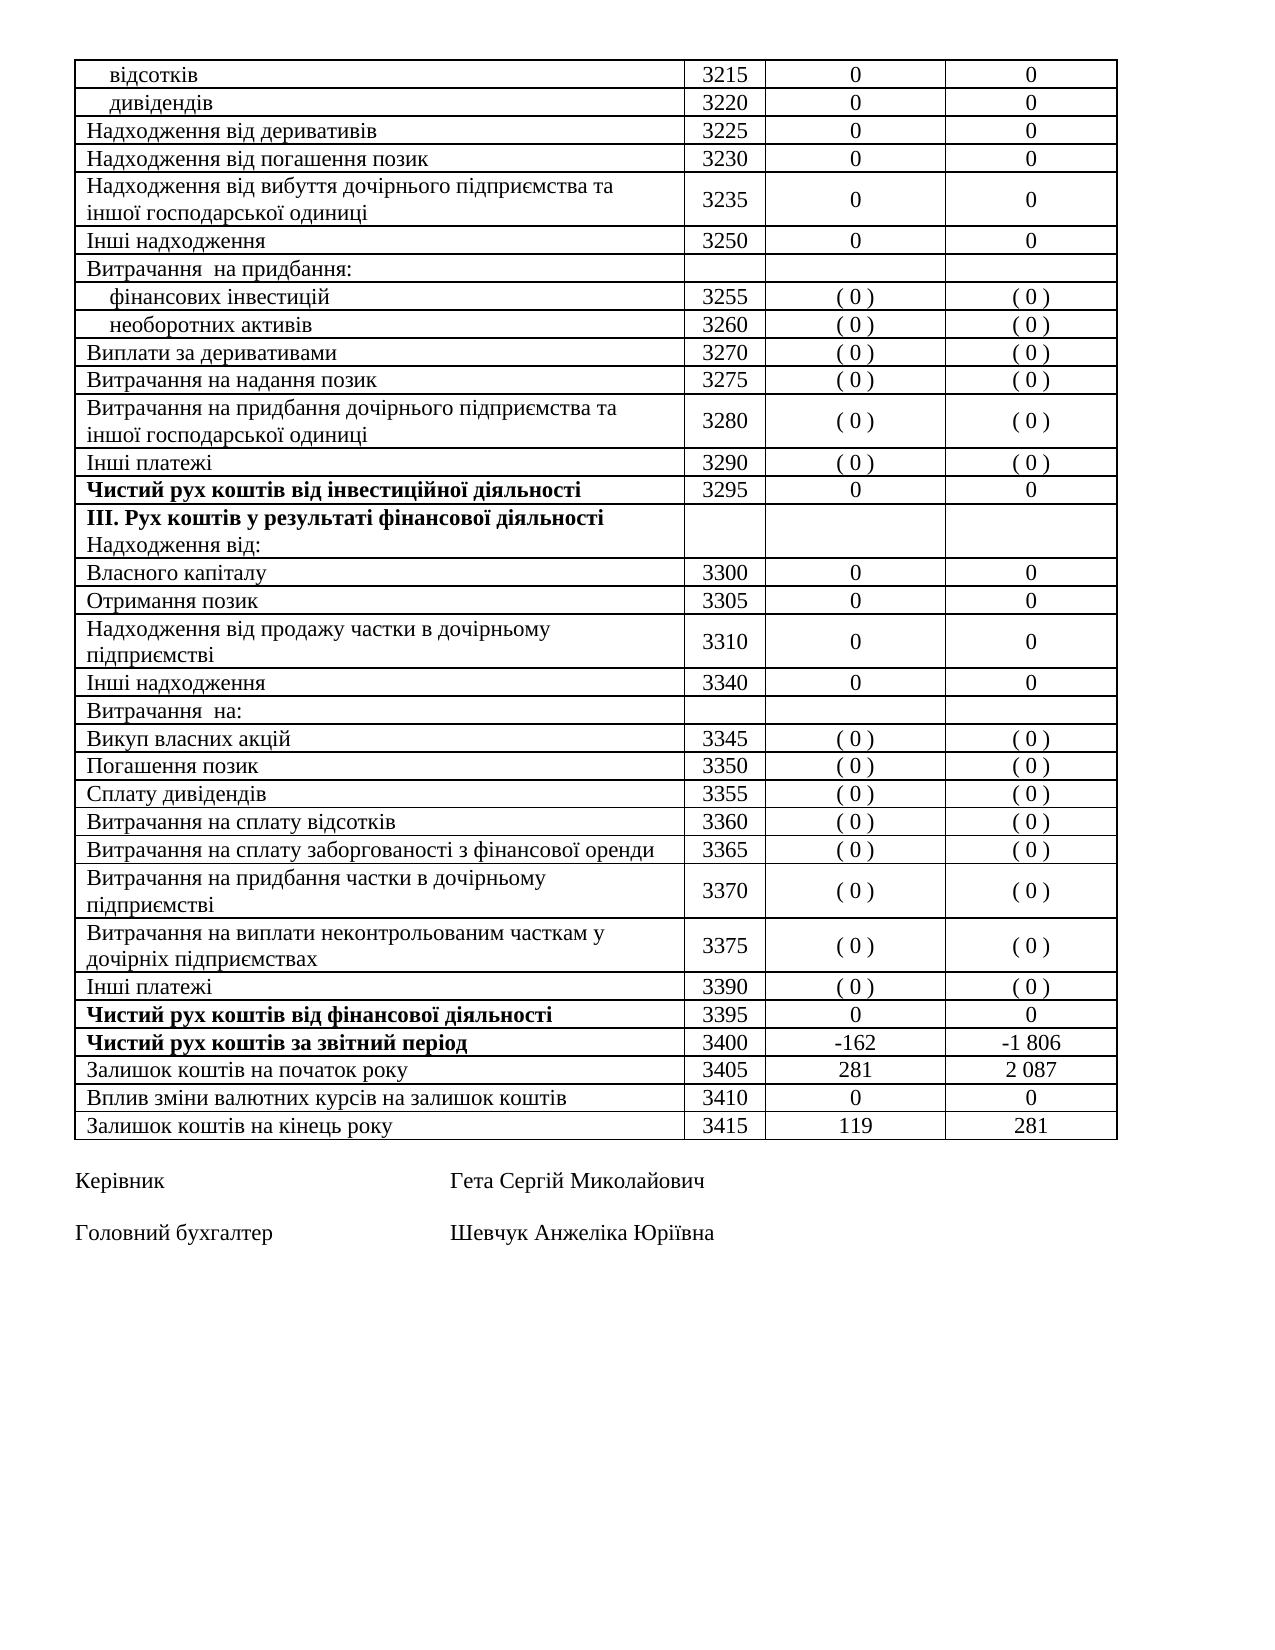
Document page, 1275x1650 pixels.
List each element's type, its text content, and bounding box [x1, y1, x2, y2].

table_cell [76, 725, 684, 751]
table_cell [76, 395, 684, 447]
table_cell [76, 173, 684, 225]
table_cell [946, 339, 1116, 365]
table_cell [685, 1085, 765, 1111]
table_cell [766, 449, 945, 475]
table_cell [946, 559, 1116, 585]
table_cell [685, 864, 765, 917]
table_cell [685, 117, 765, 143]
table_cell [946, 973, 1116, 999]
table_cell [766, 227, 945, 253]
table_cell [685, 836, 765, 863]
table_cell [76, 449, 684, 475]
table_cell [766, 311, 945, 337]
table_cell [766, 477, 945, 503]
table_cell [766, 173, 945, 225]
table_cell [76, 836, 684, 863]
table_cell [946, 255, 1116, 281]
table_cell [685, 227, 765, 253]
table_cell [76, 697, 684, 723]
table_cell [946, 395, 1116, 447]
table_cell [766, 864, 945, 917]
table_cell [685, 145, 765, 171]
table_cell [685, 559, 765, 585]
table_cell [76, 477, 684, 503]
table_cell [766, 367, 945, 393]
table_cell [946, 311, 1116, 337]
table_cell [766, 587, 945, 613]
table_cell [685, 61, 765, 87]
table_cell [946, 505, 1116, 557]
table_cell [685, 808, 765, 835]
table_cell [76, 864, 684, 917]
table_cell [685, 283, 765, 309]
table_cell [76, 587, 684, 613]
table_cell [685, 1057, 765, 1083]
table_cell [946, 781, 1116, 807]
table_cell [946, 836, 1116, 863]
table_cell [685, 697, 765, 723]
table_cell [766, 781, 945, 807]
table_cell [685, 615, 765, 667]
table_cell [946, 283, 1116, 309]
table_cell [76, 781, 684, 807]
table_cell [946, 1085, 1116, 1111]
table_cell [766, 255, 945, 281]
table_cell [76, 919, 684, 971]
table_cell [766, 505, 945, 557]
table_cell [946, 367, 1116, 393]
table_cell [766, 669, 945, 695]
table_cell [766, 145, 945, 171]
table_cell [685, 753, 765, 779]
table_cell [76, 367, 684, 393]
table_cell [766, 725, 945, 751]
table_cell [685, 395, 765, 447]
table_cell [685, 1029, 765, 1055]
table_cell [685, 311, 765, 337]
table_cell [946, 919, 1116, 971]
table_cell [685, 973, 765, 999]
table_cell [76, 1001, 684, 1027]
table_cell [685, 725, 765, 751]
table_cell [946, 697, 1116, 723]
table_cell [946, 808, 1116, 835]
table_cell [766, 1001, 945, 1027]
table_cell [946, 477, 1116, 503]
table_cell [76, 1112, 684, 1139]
text Керівник Гета Сергiй Миколайович [75, 1167, 1200, 1193]
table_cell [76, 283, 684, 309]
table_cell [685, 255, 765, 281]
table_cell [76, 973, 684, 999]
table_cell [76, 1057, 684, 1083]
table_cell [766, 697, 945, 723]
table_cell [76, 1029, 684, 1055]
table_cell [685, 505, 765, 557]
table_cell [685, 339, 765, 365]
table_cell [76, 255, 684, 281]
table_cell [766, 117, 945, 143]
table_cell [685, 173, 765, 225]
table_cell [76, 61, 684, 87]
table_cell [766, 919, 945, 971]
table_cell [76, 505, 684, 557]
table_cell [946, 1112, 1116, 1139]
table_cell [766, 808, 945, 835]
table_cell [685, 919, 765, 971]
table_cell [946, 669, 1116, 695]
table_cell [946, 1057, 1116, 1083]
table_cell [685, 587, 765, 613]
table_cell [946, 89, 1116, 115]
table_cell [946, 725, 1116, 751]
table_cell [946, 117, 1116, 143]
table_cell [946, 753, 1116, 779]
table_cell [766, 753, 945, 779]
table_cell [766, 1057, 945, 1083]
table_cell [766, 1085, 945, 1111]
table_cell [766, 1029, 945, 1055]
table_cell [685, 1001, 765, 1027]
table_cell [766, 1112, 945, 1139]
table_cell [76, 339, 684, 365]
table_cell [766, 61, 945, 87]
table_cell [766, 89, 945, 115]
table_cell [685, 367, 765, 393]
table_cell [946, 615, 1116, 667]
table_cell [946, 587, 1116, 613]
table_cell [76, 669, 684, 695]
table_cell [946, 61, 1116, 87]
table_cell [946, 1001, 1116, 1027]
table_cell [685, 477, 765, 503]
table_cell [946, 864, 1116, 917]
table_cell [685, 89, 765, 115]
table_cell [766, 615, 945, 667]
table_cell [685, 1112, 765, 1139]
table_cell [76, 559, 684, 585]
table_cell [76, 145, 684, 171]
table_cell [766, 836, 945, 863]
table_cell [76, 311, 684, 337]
text Головний бухгалтер Шевчук Анжелiка Юрiївна [75, 1219, 1200, 1246]
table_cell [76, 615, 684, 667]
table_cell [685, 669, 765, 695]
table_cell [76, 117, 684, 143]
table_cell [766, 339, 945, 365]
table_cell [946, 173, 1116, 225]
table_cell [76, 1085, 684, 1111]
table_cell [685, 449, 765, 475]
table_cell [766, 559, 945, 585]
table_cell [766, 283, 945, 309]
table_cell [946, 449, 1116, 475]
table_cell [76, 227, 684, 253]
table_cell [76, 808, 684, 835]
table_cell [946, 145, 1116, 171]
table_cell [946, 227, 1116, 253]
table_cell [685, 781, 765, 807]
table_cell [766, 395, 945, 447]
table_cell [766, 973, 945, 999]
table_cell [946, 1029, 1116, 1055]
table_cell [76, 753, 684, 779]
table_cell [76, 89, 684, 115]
